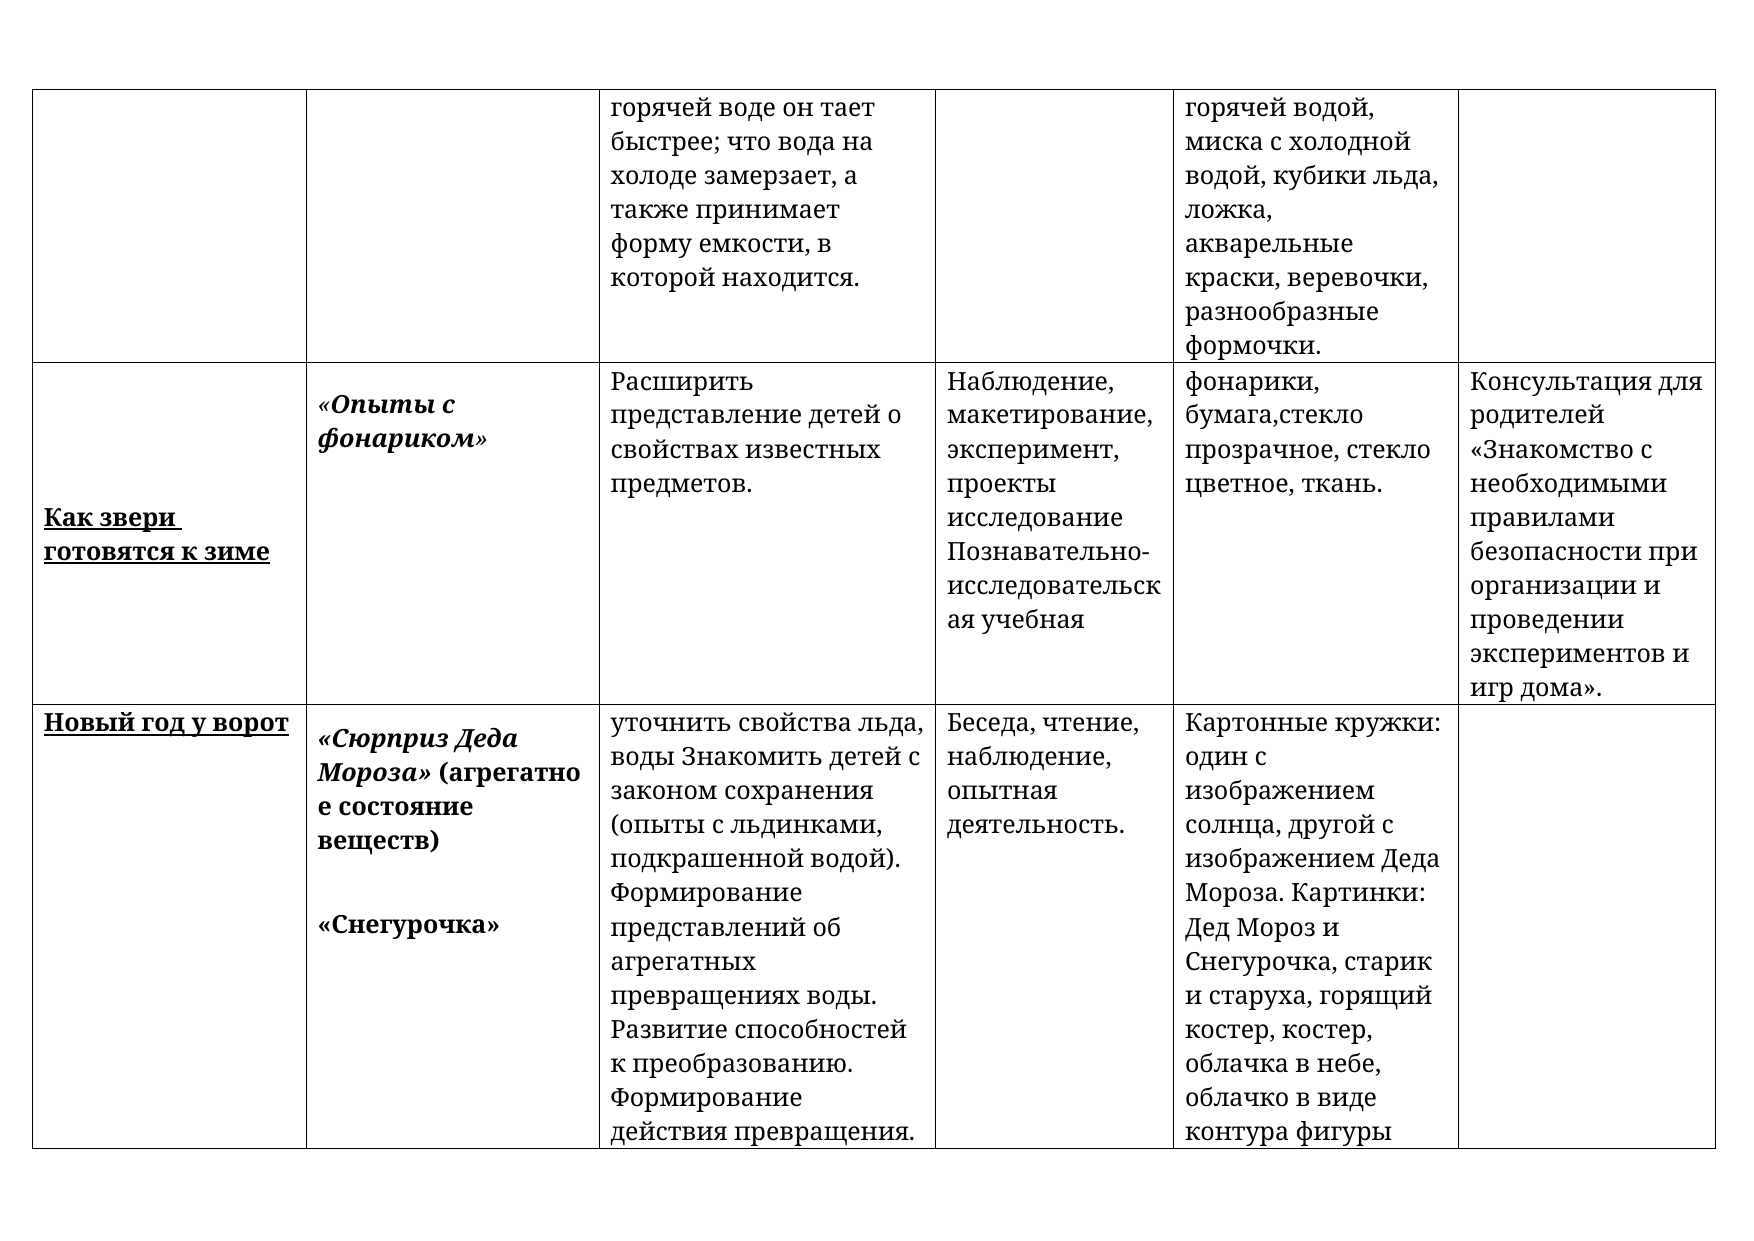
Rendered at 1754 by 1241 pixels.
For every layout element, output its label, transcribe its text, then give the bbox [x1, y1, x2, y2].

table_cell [600, 705, 935, 1148]
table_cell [936, 705, 1173, 1148]
table_cell Новый год у ворот [33, 705, 306, 1148]
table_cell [936, 90, 1173, 362]
table_cell Наблюдение, макетирование, эксперимент, проекты исследование Познавательно-исследовательская учебная [936, 363, 1173, 704]
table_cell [1174, 705, 1458, 1148]
table_cell Расширить представление детей о свойствах известных предметов. [600, 363, 935, 704]
table_cell Консультация для родителей «Знакомство с необходимыми правилами безопасности при организации и проведении экспериментов и игр дома». [1459, 363, 1715, 704]
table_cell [307, 90, 599, 362]
table_cell [1459, 705, 1715, 1148]
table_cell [1174, 90, 1458, 362]
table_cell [1459, 90, 1715, 362]
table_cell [307, 705, 599, 1148]
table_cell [33, 90, 306, 362]
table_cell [600, 90, 935, 362]
table_cell Как звери готовятся к зиме [33, 363, 306, 704]
table_cell фонарики, бумага,стекло прозрачное, стекло цветное, ткань. [1174, 363, 1458, 704]
table_cell «Опыты с фонариком» [307, 363, 599, 704]
